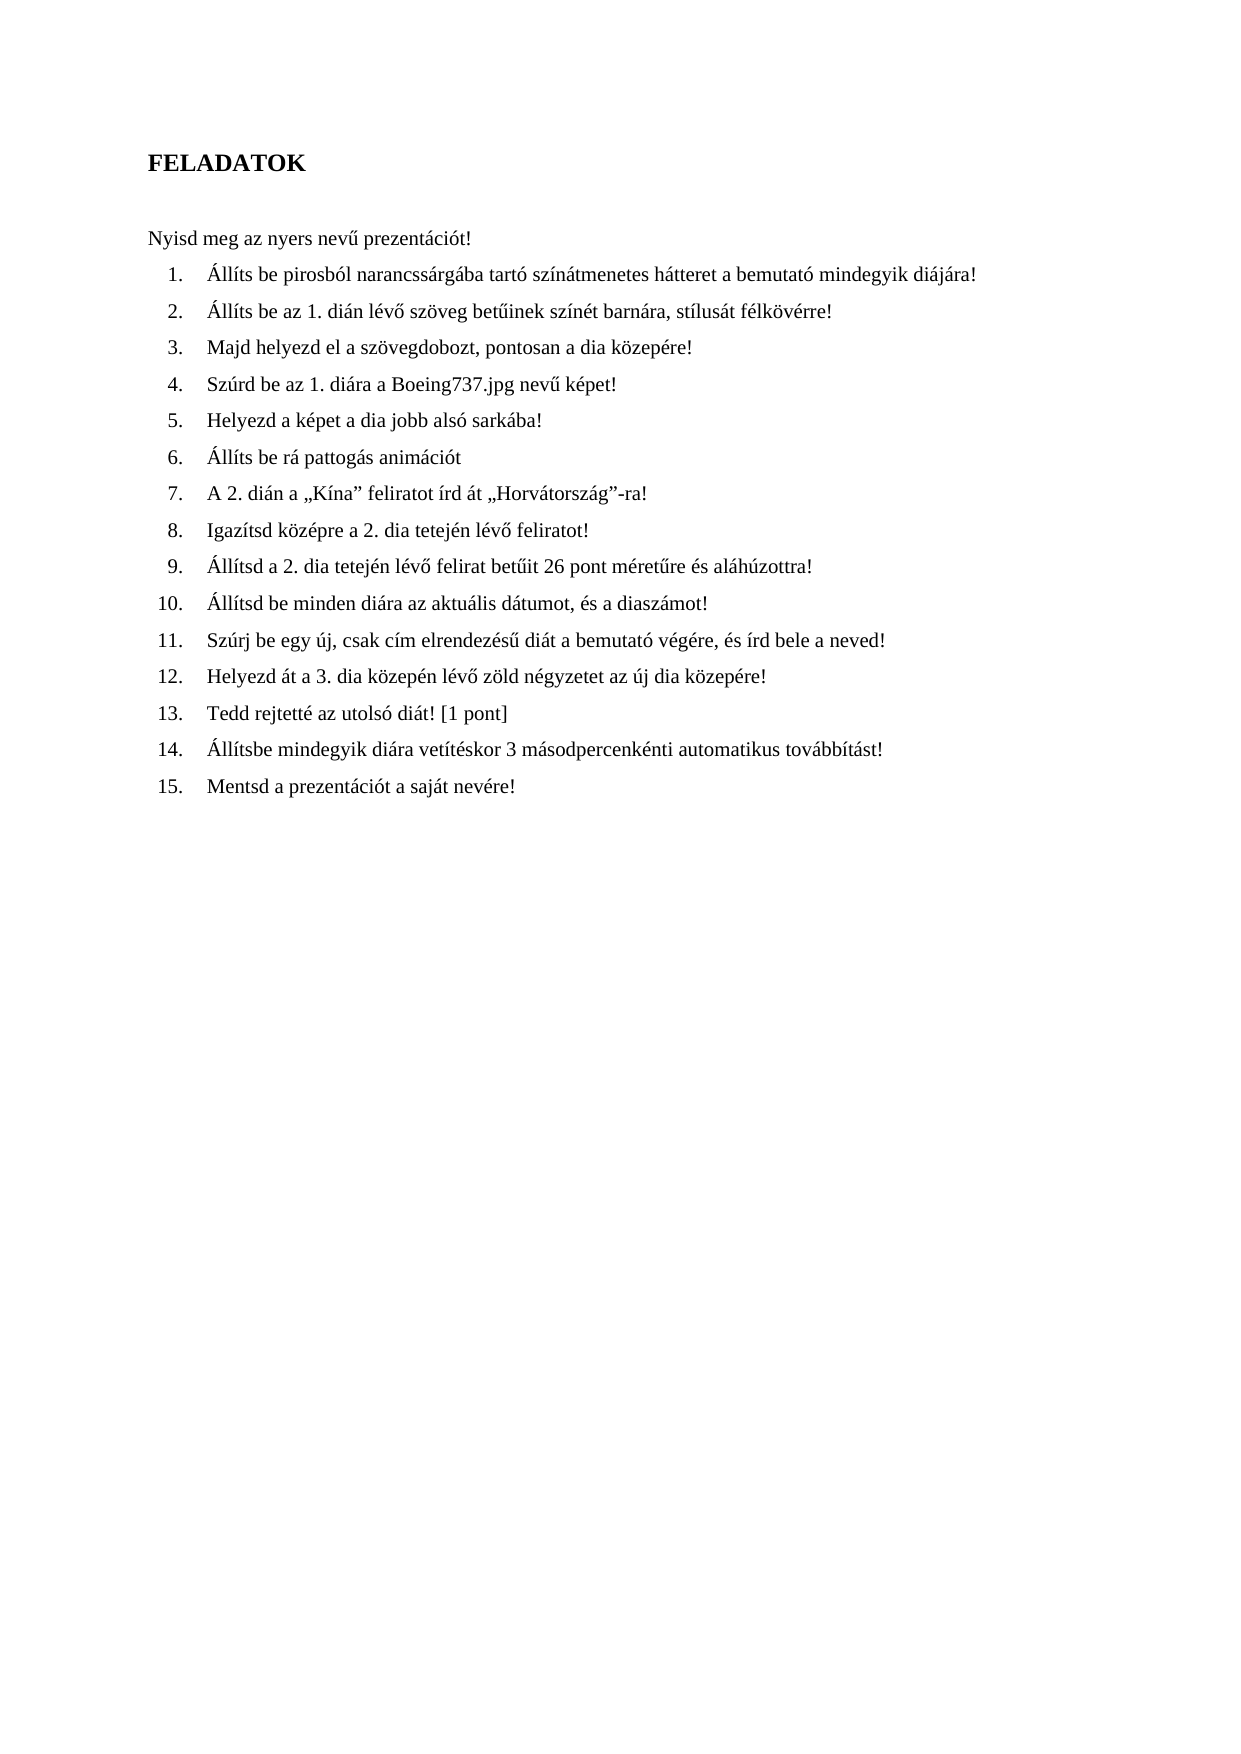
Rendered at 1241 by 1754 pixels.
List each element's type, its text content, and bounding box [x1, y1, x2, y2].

text Szúrj be egy új, csak cím elrendezésű diát a bemutató végére, és írd bele a neved! [183, 628, 1093, 652]
text Mentsd a prezentációt a saját nevére! [183, 774, 1093, 798]
text Helyezd át a 3. dia közepén lévő zöld négyzetet az új dia közepére! [183, 664, 1093, 688]
text Nyisd meg az nyers nevű prezentációt! [148, 225, 1093, 249]
text Tedd rejtetté az utolsó diát! [1 pont] [183, 701, 1093, 725]
list Állíts be pirosból narancssárgába tartó színátmenetes hátteret a bemutató mindegyik diájára! [183, 262, 1093, 286]
text Állíts be az 1. dián lévő szöveg betűinek színét barnára, stílusát félkövérre! [183, 298, 1093, 323]
text A 2. dián a „Kína” feliratot írd át „Horvátország”-ra! [183, 481, 1093, 505]
text Szúrd be az 1. diára a Boeing737.jpg nevű képet! [183, 372, 1093, 396]
text Helyezd a képet a dia jobb alsó sarkába! [183, 408, 1093, 432]
text Állítsbe mindegyik diára vetítéskor 3 másodpercenkénti automatikus továbbítást! [183, 737, 1093, 761]
text Állíts be rá pattogás animációt [183, 445, 1093, 469]
text Állítsd a 2. dia tetején lévő felirat betűit 26 pont méretűre és aláhúzottra! [183, 554, 1093, 578]
text FELADATOK [148, 148, 1093, 176]
text Állítsd be minden diára az aktuális dátumot, és a diaszámot! [183, 591, 1093, 615]
text Igazítsd középre a 2. dia tetején lévő feliratot! [183, 518, 1093, 542]
text Majd helyezd el a szövegdobozt, pontosan a dia közepére! [183, 335, 1093, 359]
